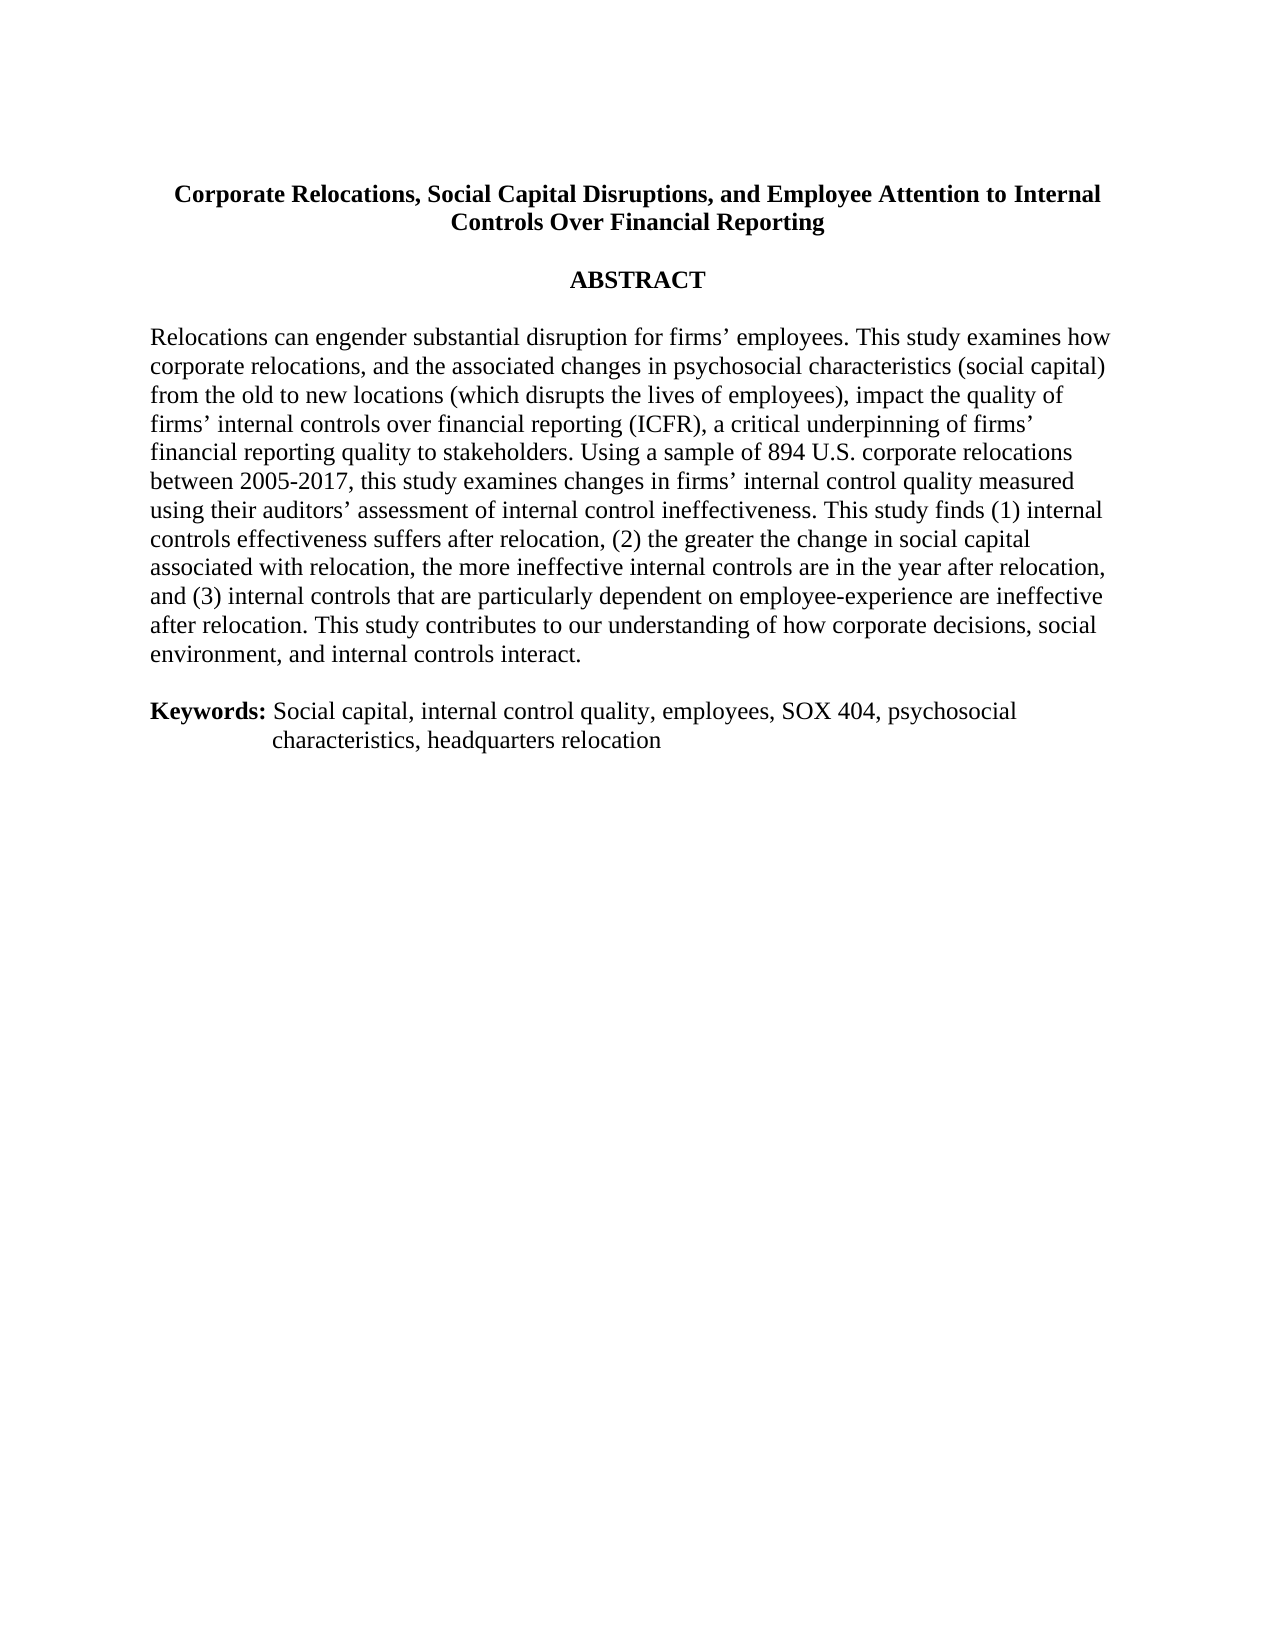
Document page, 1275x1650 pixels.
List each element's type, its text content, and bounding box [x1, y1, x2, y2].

text ABSTRACT [150, 265, 1125, 294]
text Keywords: Social capital, internal control quality, employees, SOX 404, psychosocial characteristics, headquarters relocation [150, 696, 1125, 754]
text Corporate Relocations, Social Capital Disruptions, and Employee Attention to Internal Controls Over Financial Reporting [150, 179, 1125, 236]
text Relocations can engender substantial disruption for firms’ employees. This study examines how corporate relocations, and the associated changes in psychosocial characteristics (social capital) from the old to new locations (which disrupts the lives of employees), impact the quality of firms’ internal controls over financial reporting (ICFR), a critical underpinning of firms’ financial reporting quality to stakeholders. Using a sample of 894 U.S. corporate relocations between 2005-2017, this study examines changes in firms’ internal control quality measured using their auditors’ assessment of internal control ineffectiveness. This study finds (1) internal controls effectiveness suffers after relocation, (2) the greater the change in social capital associated with relocation, the more ineffective internal controls are in the year after relocation, and (3) internal controls that are particularly dependent on employee-experience are ineffective after relocation. This study contributes to our understanding of how corporate decisions, social environment, and internal controls interact. [150, 322, 1125, 667]
